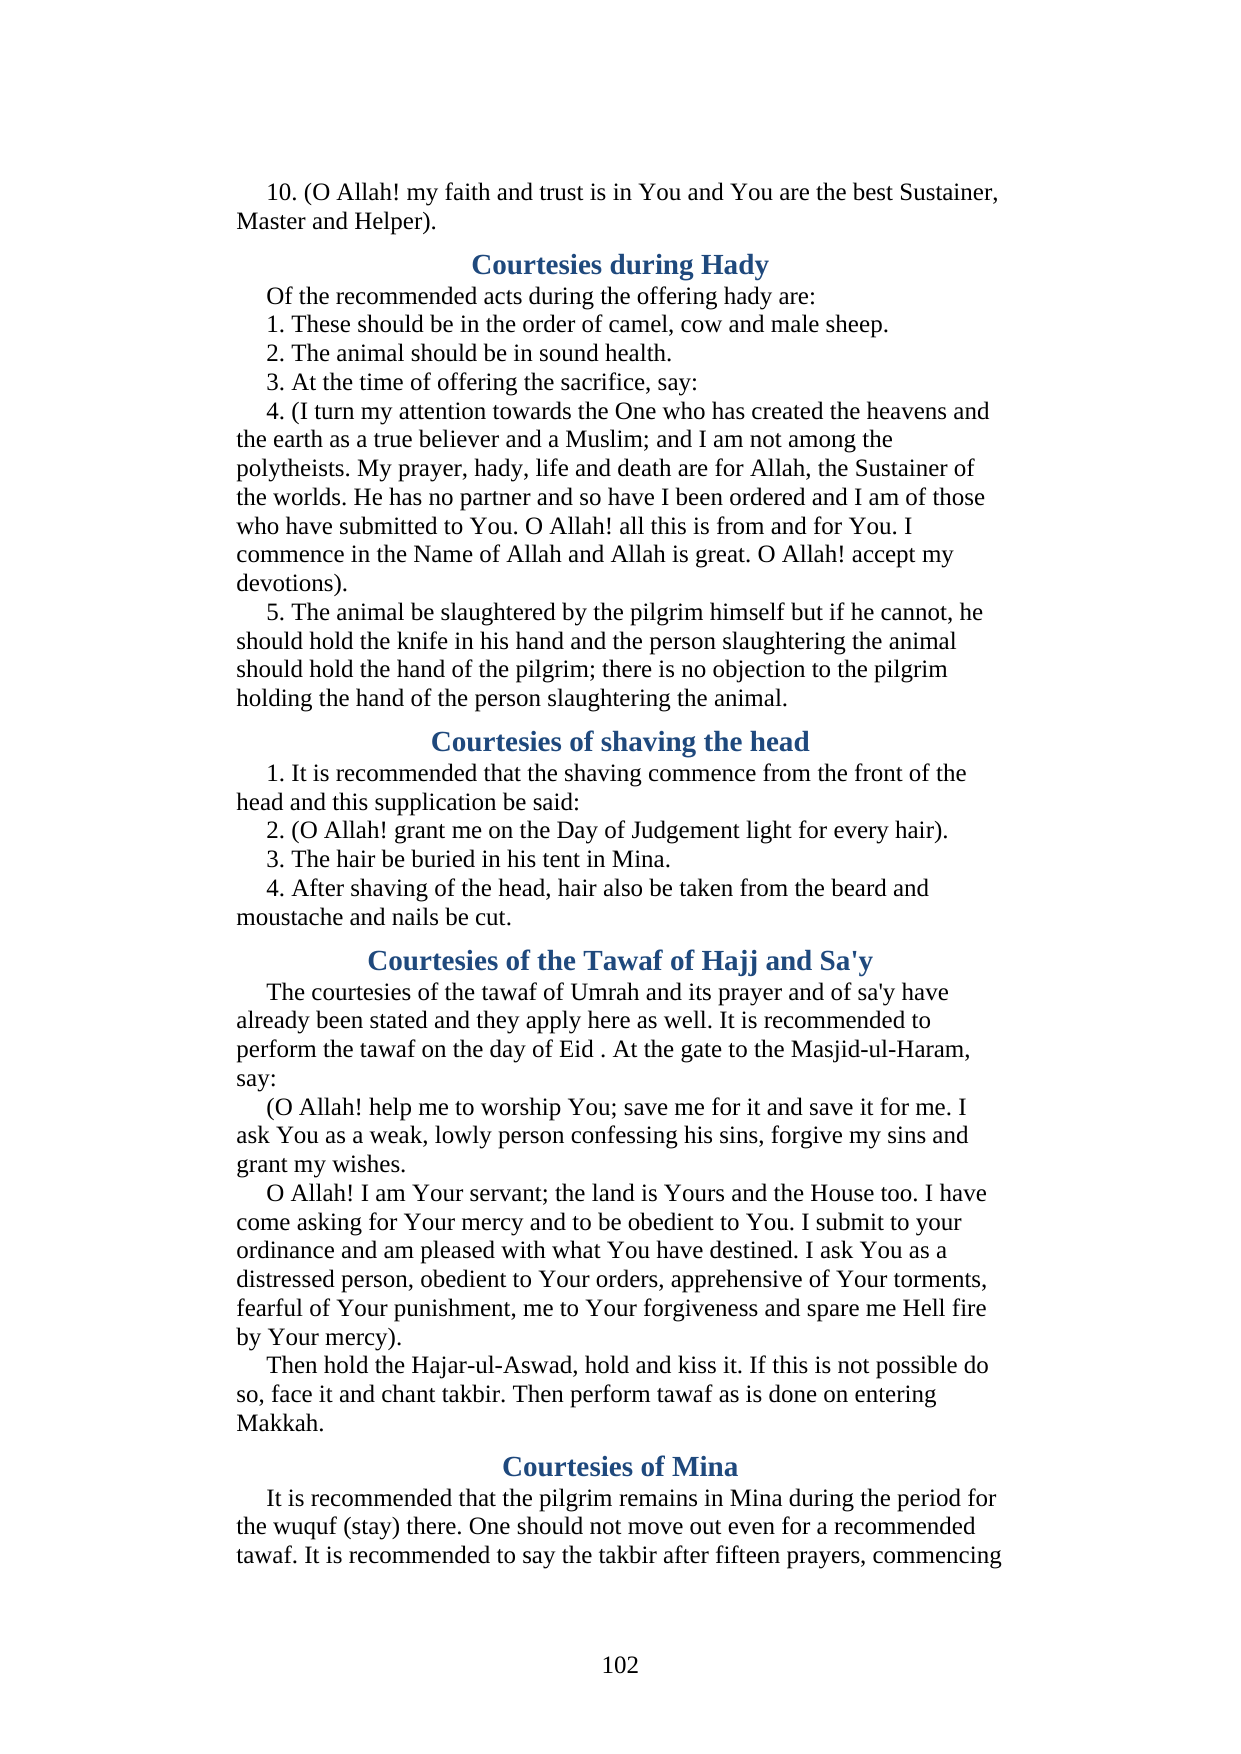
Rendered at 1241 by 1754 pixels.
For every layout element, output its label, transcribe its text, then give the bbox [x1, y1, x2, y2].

text 2. (O Allah! grant me on the Day of Judgement light for every hair). [236, 816, 1004, 844]
text 4. (I turn my attention towards the One who has created the heavens and the earth as a true believer and a Muslim; and I am not among the polytheists. My prayer, hady, life and death are for Allah, the Sustainer of the worlds. He has no partner and so have I been ordered and I am of those who have submitted to You. O Allah! all this is from and for You. I commence in the Name of Allah and Allah is great. O Allah! accept my devotions). [236, 396, 1004, 597]
subtitle Courtesies of shaving the head [236, 724, 1004, 758]
subtitle Courtesies of Mina [236, 1449, 1004, 1483]
text (O Allah! help me to worship You; save me for it and save it for me. I ask You as a weak, lowly person confessing his sins, forgive my sins and grant my wishes. [236, 1092, 1004, 1178]
text 4. After shaving of the head, hair also be taken from the beard and moustache and nails be cut. [236, 873, 1004, 931]
text Of the recommended acts during the offering hady are: [236, 281, 1004, 309]
subtitle Courtesies during Hady [236, 247, 1004, 281]
text O Allah! I am Your servant; the land is Yours and the House too. I have come asking for Your mercy and to be obedient to You. I submit to your ordinance and am pleased with what You have destined. I ask You as a distressed person, obedient to Your orders, apprehensive of Your torments, fearful of Your punishment, me to Your forgiveness and spare me Hell fire by Your mercy). [236, 1178, 1004, 1350]
subtitle Courtesies of the Tawaf of Hajj and Sa'y [236, 943, 1004, 977]
text 1. These should be in the order of camel, cow and male sheep. [236, 309, 1004, 338]
text Then hold the Hajar-ul-Aswad, hold and kiss it. If this is not possible do so, face it and chant takbir. Then perform tawaf as is done on entering Makkah. [236, 1350, 1004, 1437]
text 1. It is recommended that the shaving commence from the front of the head and this supplication be said: [236, 758, 1004, 816]
text 3. The hair be buried in his tent in Mina. [236, 844, 1004, 873]
text The courtesies of the tawaf of Umrah and its prayer and of sa'y have already been stated and they apply here as well. It is recommended to perform the tawaf on the day of Eid . At the gate to the Masjid-ul-Haram, say: [236, 977, 1004, 1092]
text 2. The animal should be in sound health. [236, 338, 1004, 367]
text 3. At the time of offering the sacrifice, say: [236, 367, 1004, 396]
text 5. The animal be slaughtered by the pilgrim himself but if he cannot, he should hold the knife in his hand and the person slaughtering the animal should hold the hand of the pilgrim; there is no objection to the pilgrim holding the hand of the person slaughtering the animal. [236, 597, 1004, 712]
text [236, 1483, 1004, 1569]
text 10. (O Allah! my faith and trust is in You and You are the best Sustainer, Master and Helper). [236, 177, 1004, 235]
